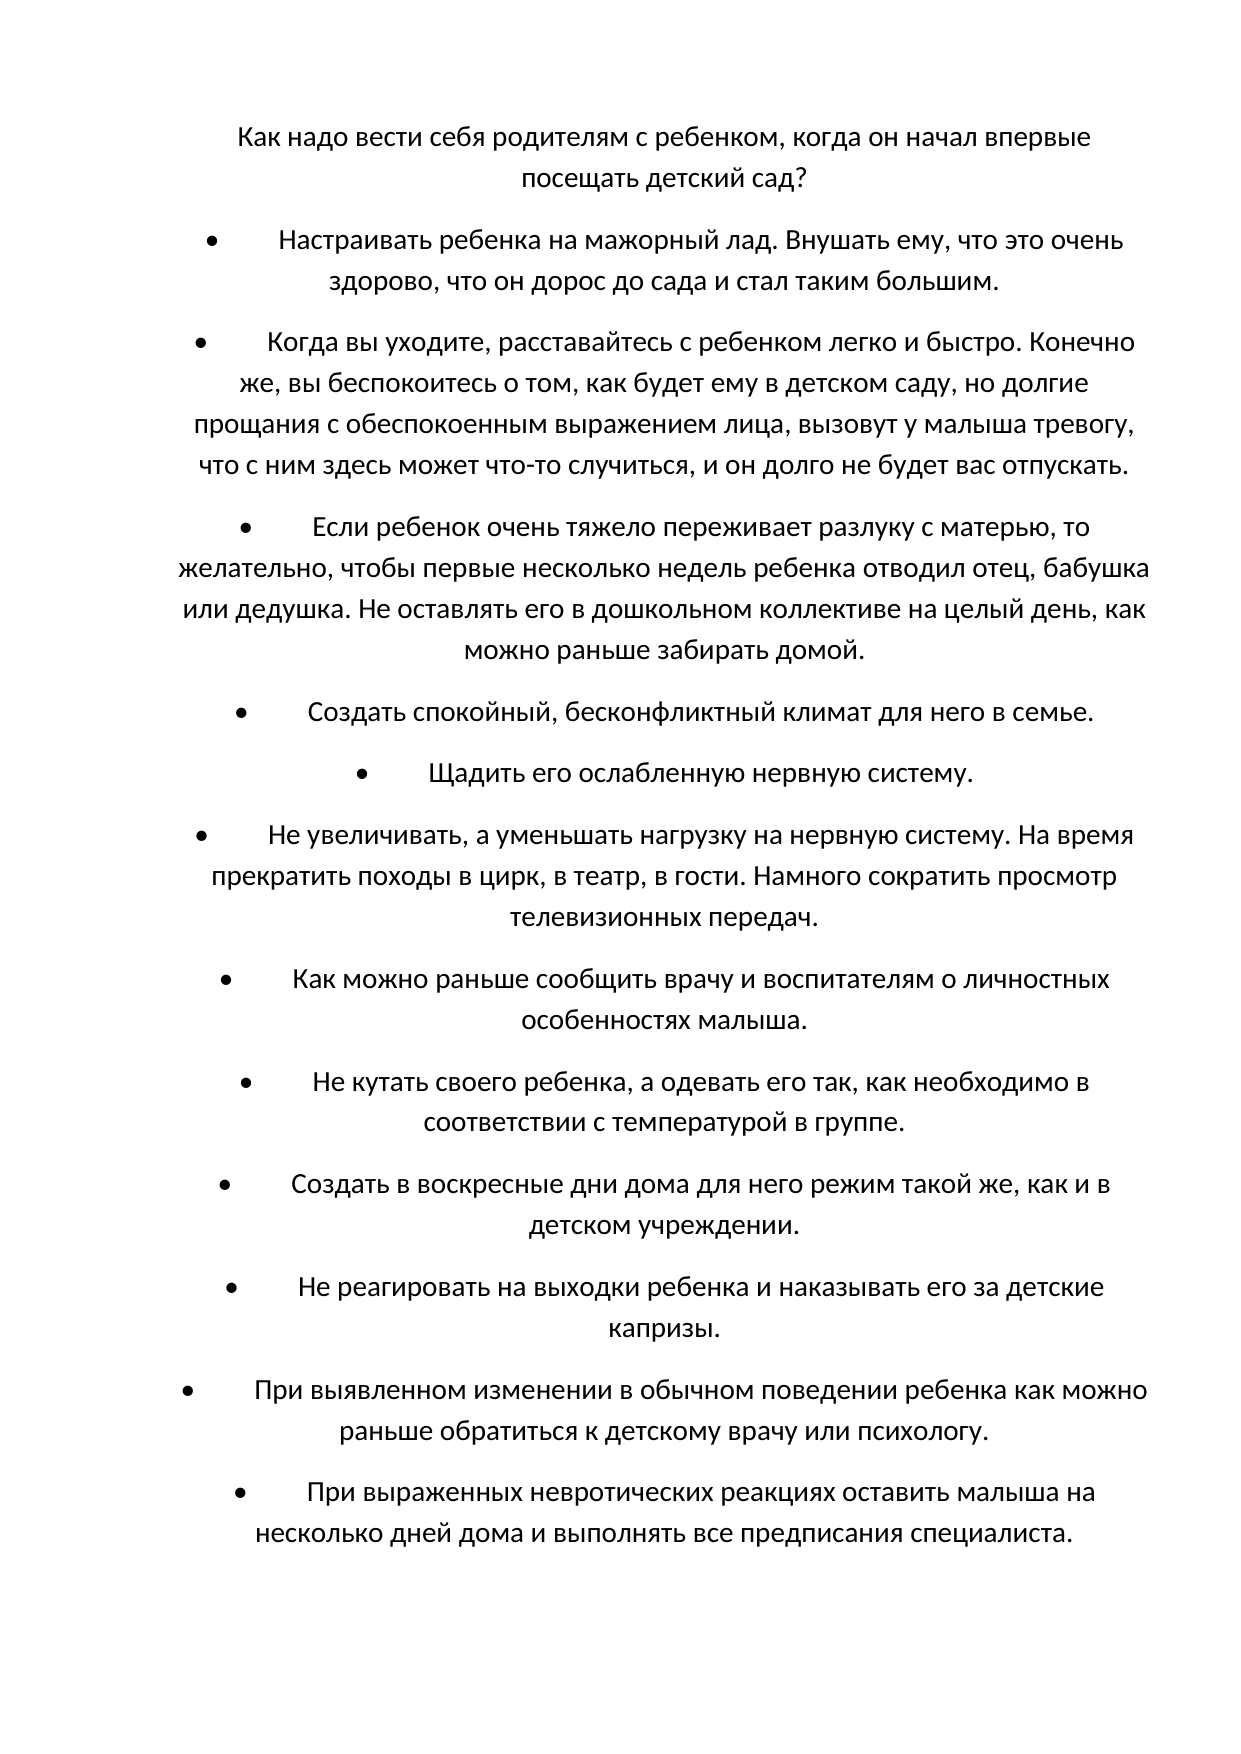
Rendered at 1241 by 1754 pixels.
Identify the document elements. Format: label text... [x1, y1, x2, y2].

text • Если ребенок очень тяжело переживает разлуку с матерью, то желательно, чтобы первые несколько недель ребенка отводил отец, бабушка или дедушка. Не оставлять его в дошкольном коллективе на целый день, как можно раньше забирать домой. [177, 508, 1152, 667]
text • Не кутать своего ребенка, а одевать его так, как необходимо в соответствии с температурой в группе. [177, 1063, 1152, 1139]
text • Настраивать ребенка на мажорный лад. Внушать ему, что это очень здорово, что он дорос до сада и стал таким большим. [177, 221, 1152, 297]
text • При выявленном изменении в обычном поведении ребенка как можно раньше обратиться к детскому врачу или психологу. [177, 1371, 1152, 1447]
text Как надо вести себя родителям с ребенком, когда он начал впервые посещать детский сад? [177, 118, 1152, 195]
text • Когда вы уходите, расставайтесь с ребенком легко и быстро. Конечно же, вы беспокоитесь о том, как будет ему в детском саду, но долгие прощания с обеспокоенным выражением лица, вызовут у малыша тревогу, что с ним здесь может что-то случиться, и он долго не будет вас отпускать. [177, 323, 1152, 482]
text • Щадить его ослабленную нервную систему. [177, 754, 1152, 790]
text • Создать в воскресные дни дома для него режим такой же, как и в детском учреждении. [177, 1165, 1152, 1242]
text • При выраженных невротических реакциях оставить малыша на несколько дней дома и выполнять все предписания специалиста. [177, 1473, 1152, 1550]
text • Не увеличивать, а уменьшать нагрузку на нервную систему. На время прекратить походы в цирк, в театр, в гости. Намного сократить просмотр телевизионных передач. [177, 816, 1152, 934]
text • Как можно раньше сообщить врачу и воспитателям о личностных особенностях малыша. [177, 960, 1152, 1036]
text • Создать спокойный, бесконфликтный климат для него в семье. [177, 693, 1152, 728]
text • Не реагировать на выходки ребенка и наказывать его за детские капризы. [177, 1268, 1152, 1344]
